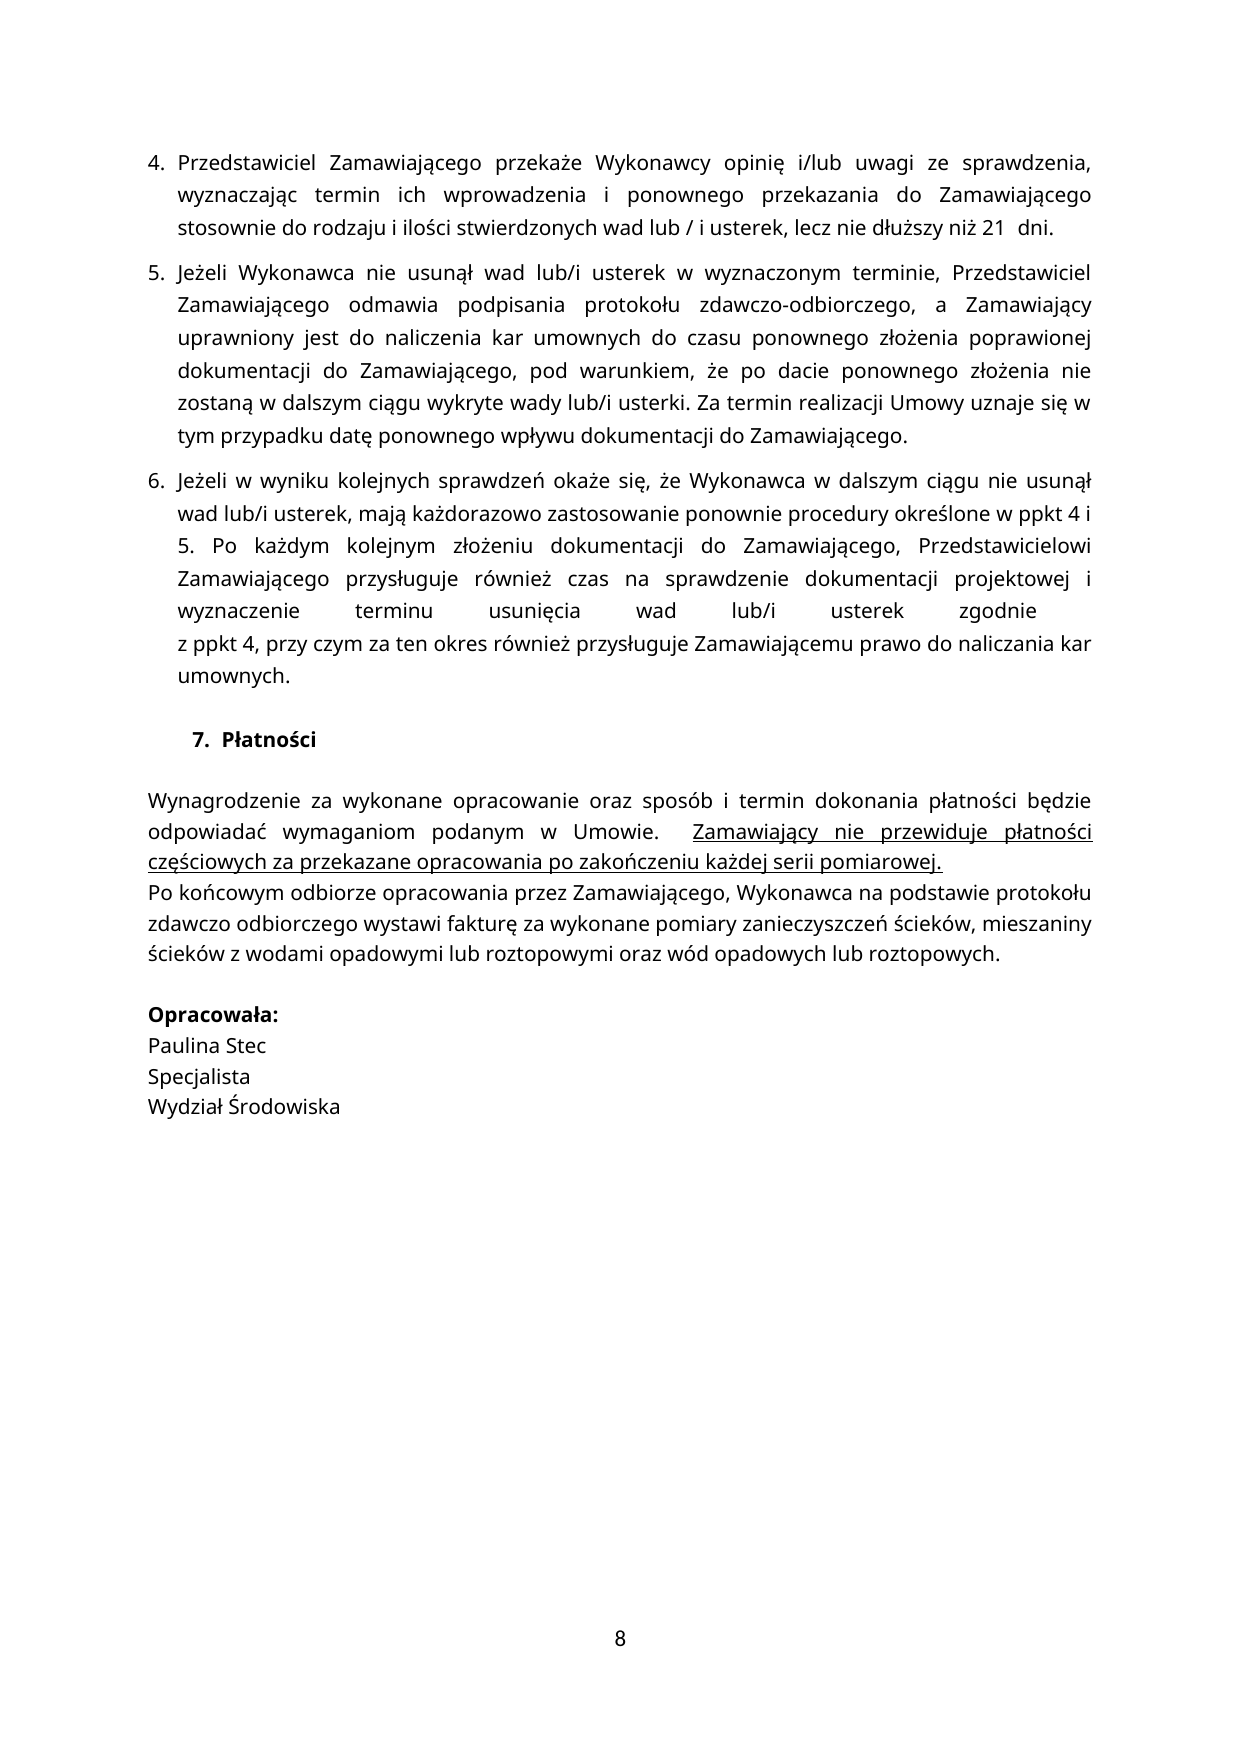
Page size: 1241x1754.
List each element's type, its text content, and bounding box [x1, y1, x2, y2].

list Jeżeli w wyniku kolejnych sprawdzeń okaże się, że Wykonawca w dalszym ciągu nie usunął wad lub/i usterek, mają każdorazowo zastosowanie ponownie procedury określone w ppkt 4 i 5. Po każdym kolejnym złożeniu dokumentacji do Zamawiającego, Przedstawicielowi Zamawiającego przysługuje również czas na sprawdzenie dokumentacji projektowej i wyznaczenie terminu usunięcia wad lub/i usterek zgodnie z ppkt 4, przy czym za ten okres również przysługuje Zamawiającemu prawo do naliczania kar umownych. [148, 466, 1093, 690]
list Przedstawiciel Zamawiającego przekaże Wykonawcy opinię i/lub uwagi ze sprawdzenia, wyznaczając termin ich wprowadzenia i ponownego przekazania do Zamawiającego stosownie do rodzaju i ilości stwierdzonych wad lub / i usterek, lecz nie dłuższy niż 21 dni. [148, 148, 1093, 241]
list Opracowała: [148, 1001, 1093, 1029]
list Płatności [192, 725, 1093, 753]
list Wydział Środowiska [148, 1092, 1093, 1121]
list Paulina Stec [148, 1031, 1093, 1059]
list Specjalista [148, 1062, 1093, 1090]
list Wynagrodzenie za wykonane opracowanie oraz sposób i termin dokonania płatności będzie odpowiadać wymaganiom podanym w Umowie. Zamawiający nie przewiduje płatności częściowych za przekazane opracowania po zakończeniu każdej serii pomiarowej. [148, 786, 1093, 876]
list Po końcowym odbiorze opracowania przez Zamawiającego, Wykonawca na podstawie protokołu zdawczo odbiorczego wystawi fakturę za wykonane pomiary zanieczyszczeń ścieków, mieszaniny ścieków z wodami opadowymi lub roztopowymi oraz wód opadowych lub roztopowych. [148, 878, 1093, 968]
list Jeżeli Wykonawca nie usunął wad lub/i usterek w wyznaczonym terminie, Przedstawiciel Zamawiającego odmawia podpisania protokołu zdawczo-odbiorczego, a Zamawiający uprawniony jest do naliczenia kar umownych do czasu ponownego złożenia poprawionej dokumentacji do Zamawiającego, pod warunkiem, że po dacie ponownego złożenia nie zostaną w dalszym ciągu wykryte wady lub/i usterki. Za termin realizacji Umowy uznaje się w tym przypadku datę ponownego wpływu dokumentacji do Zamawiającego. [148, 258, 1093, 449]
